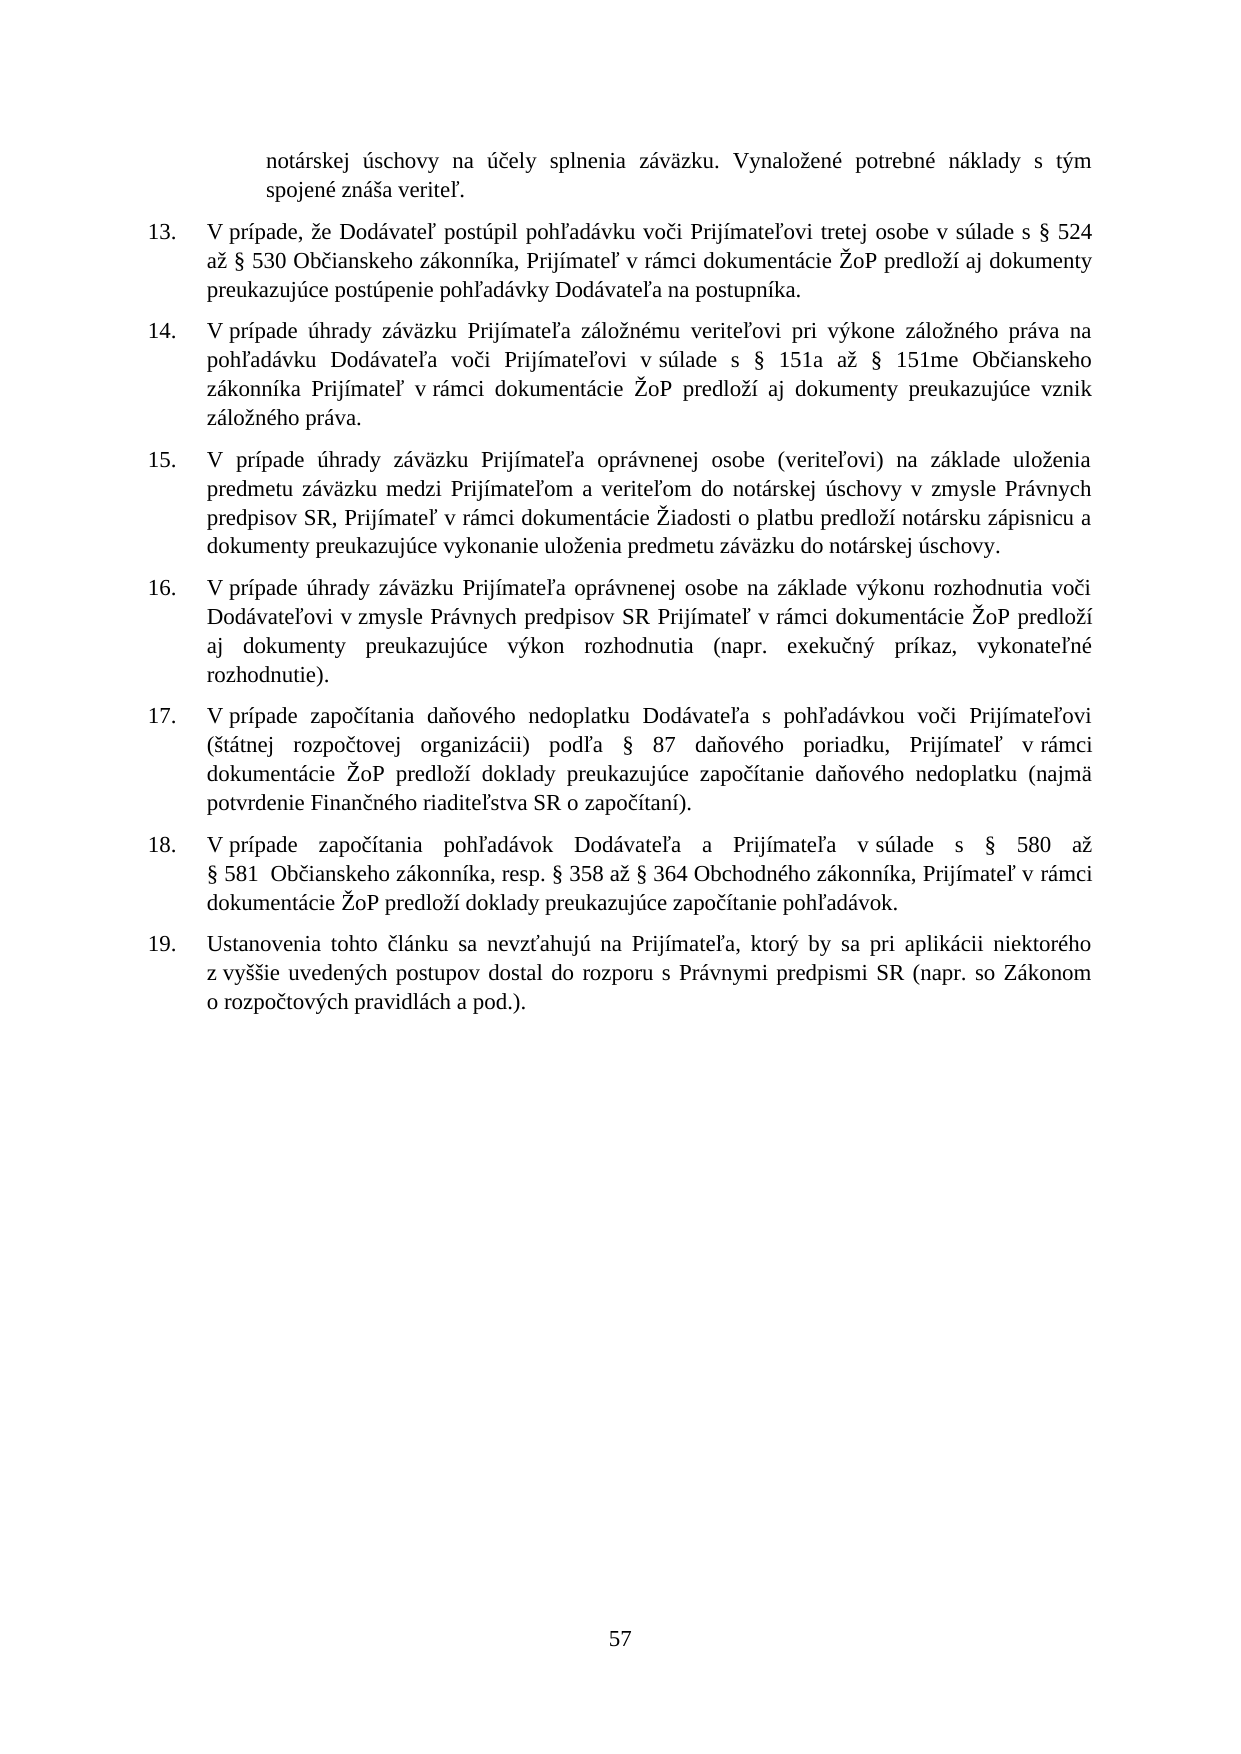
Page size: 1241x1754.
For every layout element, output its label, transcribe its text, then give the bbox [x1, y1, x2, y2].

list V prípade, že Dodávateľ postúpil pohľadávku voči Prijímateľovi tretej osobe v súlade s § 524 až § 530 Občianskeho zákonníka, Prijímateľ v rámci dokumentácie ŽoP predloží aj dokumenty preukazujúce postúpenie pohľadávky Dodávateľa na postupníka. [148, 218, 1093, 302]
list V prípade úhrady záväzku Prijímateľa oprávnenej osobe na základe výkonu rozhodnutia voči Dodávateľovi v zmysle Právnych predpisov SR Prijímateľ v rámci dokumentácie ŽoP predloží aj dokumenty preukazujúce výkon rozhodnutia (napr. exekučný príkaz, vykonateľné rozhodnutie). [148, 574, 1093, 687]
list Ustanovenia tohto článku sa nevzťahujú na Prijímateľa, ktorý by sa pri aplikácii niektorého z vyššie uvedených postupov dostal do rozporu s Právnymi predpismi SR (napr. so Zákonom o rozpočtových pravidlách a pod.). [148, 930, 1093, 1014]
list V prípade započítania daňového nedoplatku Dodávateľa s pohľadávkou voči Prijímateľovi (štátnej rozpočtovej organizácii) podľa § 87 daňového poriadku, Prijímateľ v rámci dokumentácie ŽoP predloží doklady preukazujúce započítanie daňového nedoplatku (najmä potvrdenie Finančného riaditeľstva SR o započítaní). [148, 702, 1093, 816]
list V prípade úhrady záväzku Prijímateľa záložnému veriteľovi pri výkone záložného práva na pohľadávku Dodávateľa voči Prijímateľovi v súlade s § 151a až § 151me Občianskeho zákonníka Prijímateľ v rámci dokumentácie ŽoP predloží aj dokumenty preukazujúce vznik záložného práva. [148, 317, 1093, 431]
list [221, 148, 1093, 203]
list V prípade úhrady záväzku Prijímateľa oprávnenej osobe (veriteľovi) na základe uloženia predmetu záväzku medzi Prijímateľom a veriteľom do notárskej úschovy v zmysle Právnych predpisov SR, Prijímateľ v rámci dokumentácie Žiadosti o platbu predloží notársku zápisnicu a dokumenty preukazujúce vykonanie uloženia predmetu záväzku do notárskej úschovy. [148, 446, 1093, 559]
list V prípade započítania pohľadávok Dodávateľa a Prijímateľa v súlade s § 580 až § 581 Občianskeho zákonníka, resp. § 358 až § 364 Obchodného zákonníka, Prijímateľ v rámci dokumentácie ŽoP predloží doklady preukazujúce započítanie pohľadávok. [148, 831, 1093, 915]
